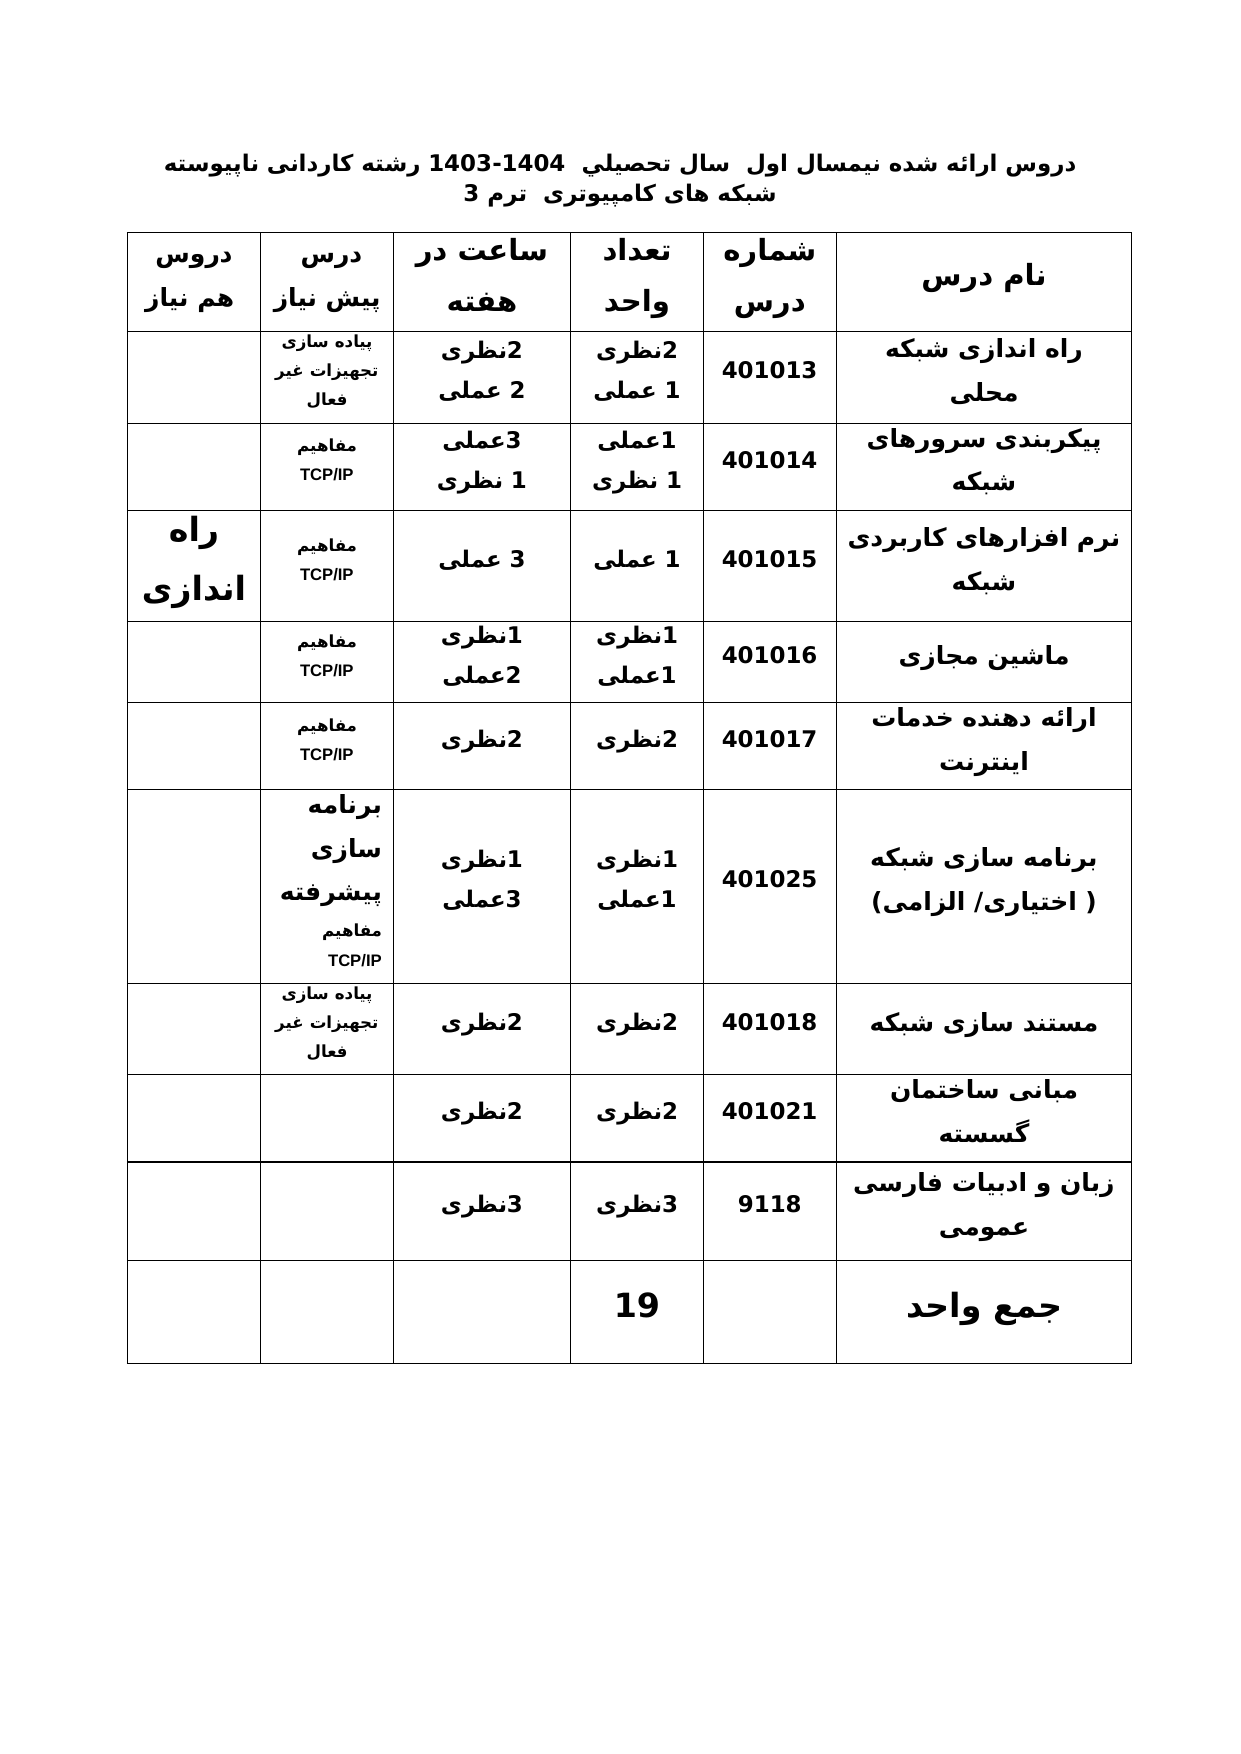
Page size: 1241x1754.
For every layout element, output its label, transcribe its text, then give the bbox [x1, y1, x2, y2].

table_cell 401021 [704, 1075, 836, 1161]
table_cell 1نظری 2عملی [394, 622, 570, 702]
table_cell پیاده سازی تجهیزات غیر فعال [261, 984, 393, 1074]
table_cell پیکربندی سرورهای شبکه [837, 424, 1131, 510]
table_cell مبانی ساختمان گسسته [837, 1075, 1131, 1161]
table_cell 2نظری 1 عملی [571, 332, 703, 423]
table_cell مستند سازی شبکه [837, 984, 1131, 1074]
table_cell 401013 [704, 332, 836, 423]
table_cell [261, 1261, 393, 1363]
table_cell 401015 [704, 511, 836, 621]
table_cell [128, 984, 260, 1074]
table_cell راه اندازی [128, 511, 260, 621]
table_cell 1نظری 1عملی [571, 622, 703, 702]
table_cell 1عملی 1 نظری [571, 424, 703, 510]
table_cell 1نظری 3عملی [394, 790, 570, 983]
table_cell برنامه سازی پیشرفته مفاهیم TCP/IP [261, 790, 393, 983]
table_cell نرم افزارهای کاربردی شبکه [837, 511, 1131, 621]
table_cell 9118 [704, 1163, 836, 1260]
table_cell 3 عملی [394, 511, 570, 621]
text دروس ارائه شده نيمسال اول سال تحصيلي 1404-1403 رشته کاردانی ناپیوسته شبکه های کامپیوتری ترم 3 [150, 150, 1090, 207]
table_cell زبان و ادبیات فارسی عمومی [837, 1163, 1131, 1260]
table_cell مفاهیم TCP/IP [261, 424, 393, 510]
table_cell [128, 790, 260, 983]
table_cell 401025 [704, 790, 836, 983]
table_header نام درس [837, 233, 1131, 331]
table_cell برنامه سازی شبکه ( اختیاری/ الزامی) [837, 790, 1131, 983]
table_cell 2نظری [394, 703, 570, 789]
table_cell 2نظری [571, 984, 703, 1074]
table_cell جمع واحد [837, 1261, 1131, 1363]
table_cell 2نظری [394, 1075, 570, 1161]
table_cell [128, 1163, 260, 1260]
table_cell 2نظری 2 عملی [394, 332, 570, 423]
table_cell راه اندازی شبکه محلی [837, 332, 1131, 423]
table_cell [704, 1261, 836, 1363]
table_cell 401017 [704, 703, 836, 789]
table_cell [261, 1163, 393, 1260]
table_cell 1 عملی [571, 511, 703, 621]
table_cell [261, 1075, 393, 1161]
table_cell [394, 1261, 570, 1363]
table_cell [128, 1075, 260, 1161]
table_cell 2نظری [394, 984, 570, 1074]
table_cell 2نظری [571, 1075, 703, 1161]
table_cell مفاهیم TCP/IP [261, 511, 393, 621]
table_cell 3نظری [571, 1163, 703, 1260]
table_cell پیاده سازی تجهیزات غیر فعال [261, 332, 393, 423]
table_cell 19 [571, 1261, 703, 1363]
table_cell [128, 703, 260, 789]
table_cell مفاهیم TCP/IP [261, 703, 393, 789]
table_cell مفاهیم TCP/IP [261, 622, 393, 702]
table_cell 3عملی 1 نظری [394, 424, 570, 510]
table_cell 2نظری [571, 703, 703, 789]
table_cell [128, 1261, 260, 1363]
table_cell 401016 [704, 622, 836, 702]
table_cell 1نظری 1عملی [571, 790, 703, 983]
table_header شماره درس [704, 233, 836, 331]
table_cell [128, 424, 260, 510]
table_header دروس هم نياز [128, 233, 260, 331]
table_header تعداد واحد [571, 233, 703, 331]
table_cell 3نظری [394, 1163, 570, 1260]
table_header درس پيش نياز [261, 233, 393, 331]
table_cell 401014 [704, 424, 836, 510]
table_cell [128, 622, 260, 702]
table_cell 401018 [704, 984, 836, 1074]
table_header ساعت در هفته [394, 233, 570, 331]
table_cell [128, 332, 260, 423]
table_cell ارائه دهنده خدمات اینترنت [837, 703, 1131, 789]
table_cell ماشین مجازی [837, 622, 1131, 702]
